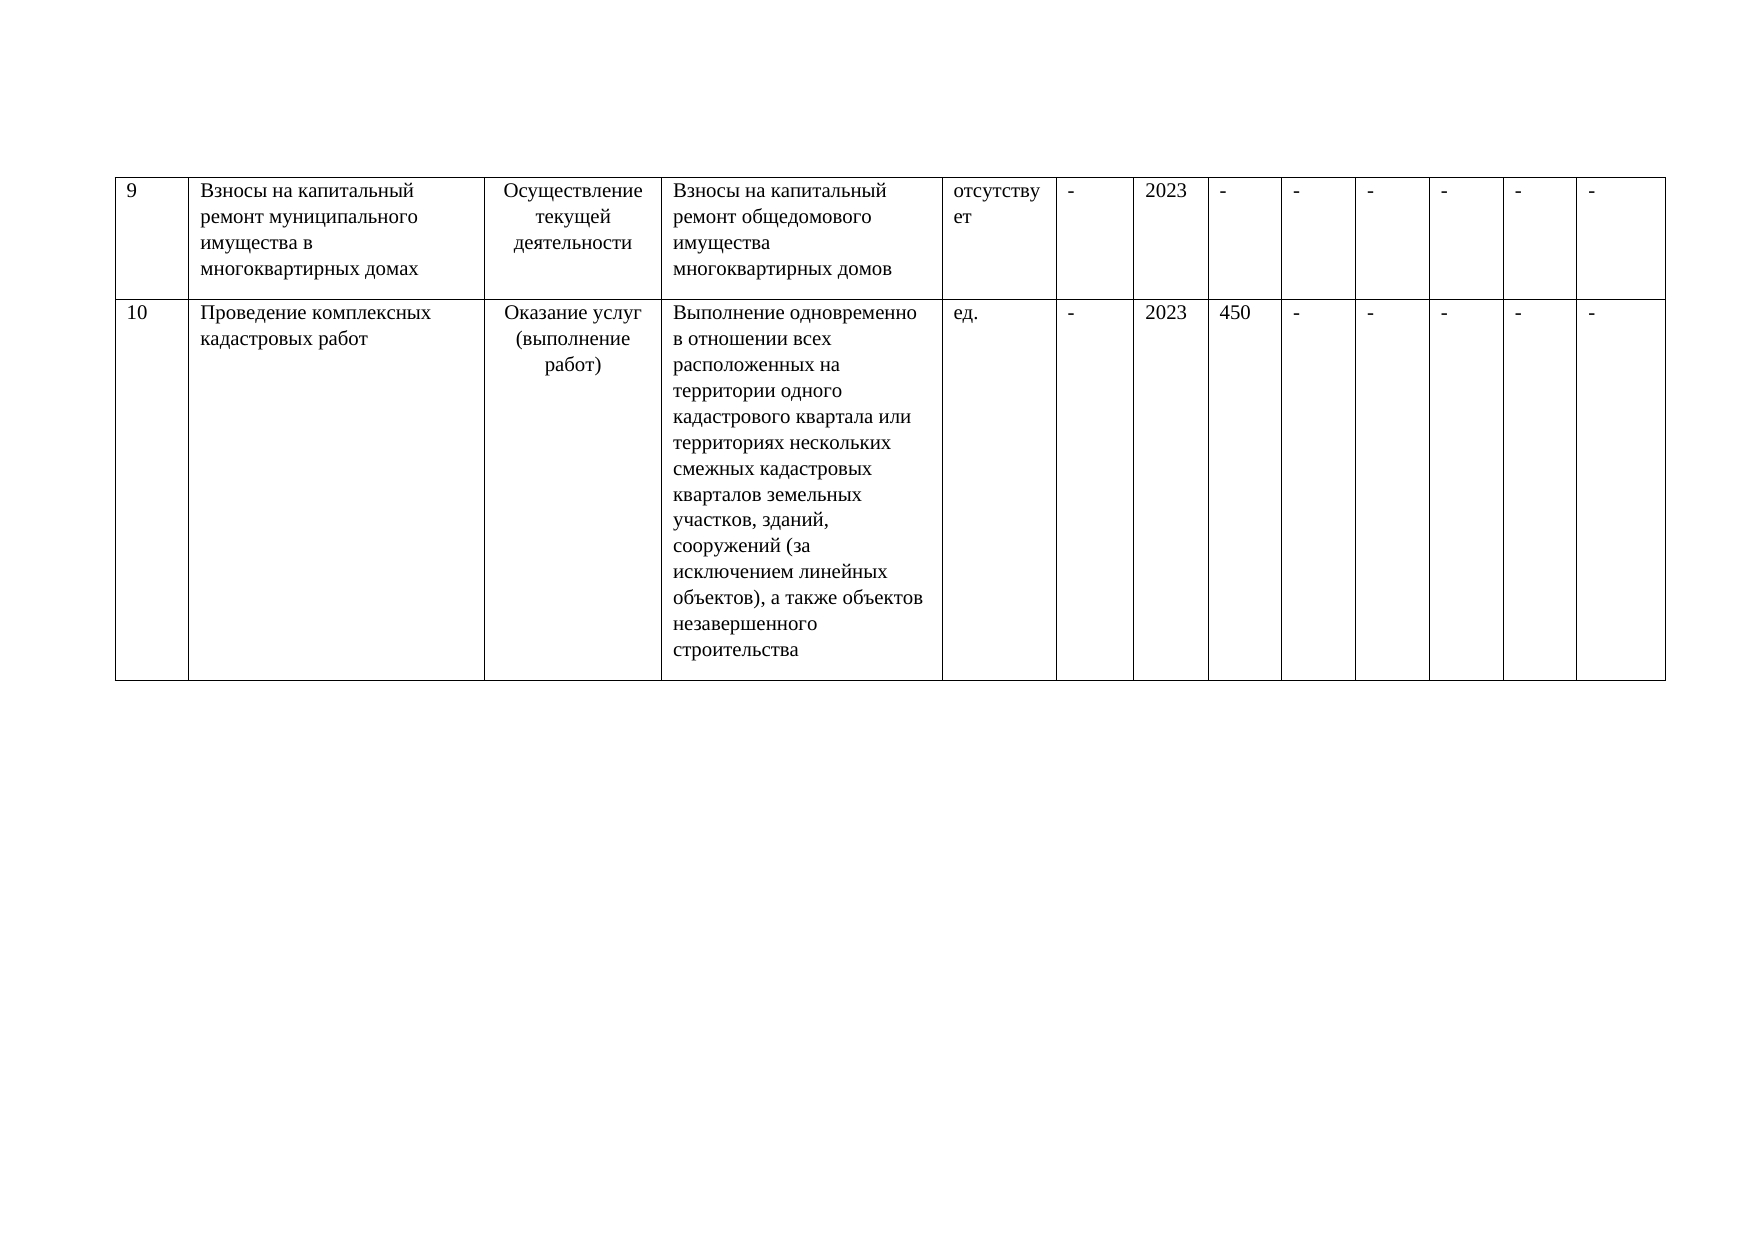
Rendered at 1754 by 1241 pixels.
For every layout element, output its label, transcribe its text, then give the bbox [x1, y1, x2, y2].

table_cell - [1356, 300, 1429, 680]
table_cell - [1282, 178, 1355, 299]
table_cell Взносы на капитальный ремонт общедомового имущества многоквартирных домов [662, 178, 942, 299]
table_cell - [1282, 300, 1355, 680]
table_cell отсутствует [943, 178, 1056, 299]
table_cell Оказание услуг (выполнение работ) [485, 300, 661, 680]
table_cell - [1577, 300, 1665, 680]
table_cell - [1209, 178, 1281, 299]
table_cell - [1356, 178, 1429, 299]
table_cell - [1430, 300, 1503, 680]
table_cell 10 [116, 300, 188, 680]
table_cell - [1057, 300, 1133, 680]
table_cell Проведение комплексных кадастровых работ [189, 300, 484, 680]
table_cell - [1430, 178, 1503, 299]
table_cell - [1577, 178, 1665, 299]
table_cell - [1504, 300, 1576, 680]
table_cell 450 [1209, 300, 1281, 680]
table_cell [485, 178, 661, 299]
table_cell 9 [116, 178, 188, 299]
table_cell 2023 [1134, 300, 1208, 680]
table_cell - [1057, 178, 1133, 299]
table_cell 2023 [1134, 178, 1208, 299]
table_cell ед. [943, 300, 1056, 680]
table_cell - [1504, 178, 1576, 299]
table_cell Выполнение одновременно в отношении всех расположенных на территории одного кадастрового квартала или территориях нескольких смежных кадастровых кварталов земельных участков, зданий, сооружений (за исключением линейных объектов), а также объектов незавершенного строительства [662, 300, 942, 680]
table_cell Взносы на капитальный ремонт муниципального имущества в многоквартирных домах [189, 178, 484, 299]
